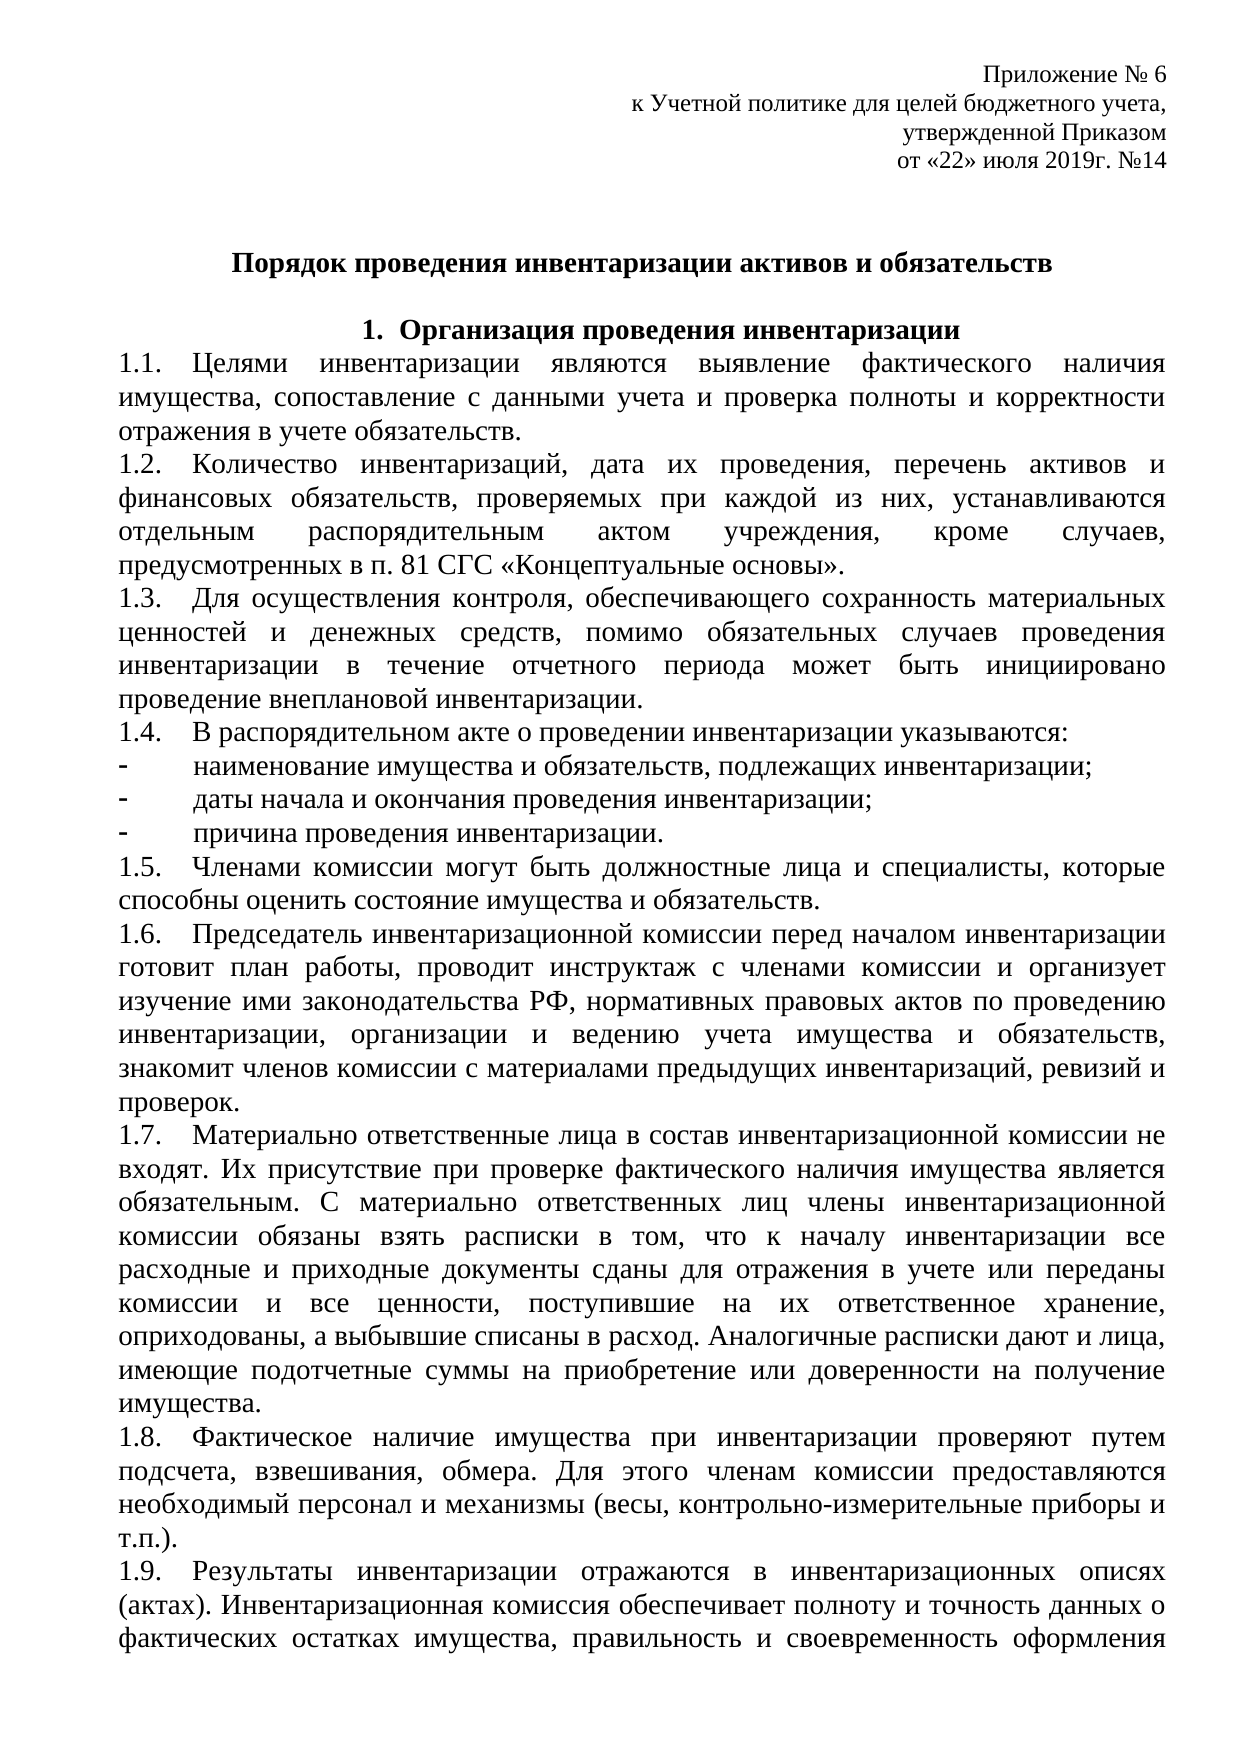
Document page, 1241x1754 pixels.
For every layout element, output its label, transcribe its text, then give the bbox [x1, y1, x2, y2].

list Организация проведения инвентаризации [156, 312, 1167, 346]
text Порядок проведения инвентаризации активов и обязательств [118, 245, 1167, 278]
list Целями инвентаризации являются выявление фактического наличия имущества, сопоставление с данными учета и проверка полноты и корректности отражения в учете обязательств. [118, 346, 1167, 446]
list Членами комиссии могут быть должностные лица и специалисты, которые способны оценить состояние имущества и обязательств. [118, 849, 1167, 916]
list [118, 1553, 1167, 1654]
text утвержденной Приказом [118, 117, 1167, 145]
text Приложение № 6 [118, 59, 1167, 88]
list Материально ответственные лица в состав инвентаризационной комиссии не входят. Их присутствие при проверке фактического наличия имущества является обязательным. С материально ответственных лиц члены инвентаризационной комиссии обязаны взять расписки в том, что к началу инвентаризации все расходные и приходные документы сданы для отражения в учете или переданы комиссии и все ценности, поступившие на их ответственное хранение, оприходованы, а выбывшие списаны в расход. Аналогичные расписки дают и лица, имеющие подотчетные суммы на приобретение или доверенности на получение имущества. [118, 1117, 1167, 1419]
text от «22» июля 2019г. №14 [118, 145, 1167, 174]
list Для осуществления контроля, обеспечивающего сохранность материальных ценностей и денежных средств, помимо обязательных случаев проведения инвентаризации в течение отчетного периода может быть инициировано проведение внеплановой инвентаризации. [118, 580, 1167, 714]
list даты начала и окончания проведения инвентаризации; [118, 782, 1167, 815]
list Фактическое наличие имущества при инвентаризации проверяют путем подсчета, взвешивания, обмера. Для этого членам комиссии предоставляются необходимый персонал и механизмы (весы, контрольно-измерительные приборы и т.п.). [118, 1419, 1167, 1553]
list Председатель инвентаризационной комиссии перед началом инвентаризации готовит план работы, проводит инструктаж с членами комиссии и организует изучение ими законодательства РФ, нормативных правовых актов по проведению инвентаризации, организации и ведению учета имущества и обязательств, знакомит членов комиссии с материалами предыдущих инвентаризаций, ревизий и проверок. [118, 916, 1167, 1117]
list Количество инвентаризаций, дата их проведения, перечень активов и финансовых обязательств, проверяемых при каждой из них, устанавливаются отдельным распорядительным актом учреждения, кроме случаев, предусмотренных в п. 81 СГС «Концептуальные основы». [118, 446, 1167, 580]
text к Учетной политике для целей бюджетного учета, [118, 88, 1167, 117]
list причина проведения инвентаризации. [118, 815, 1167, 849]
list наименование имущества и обязательств, подлежащих инвентаризации; [118, 748, 1167, 782]
list В распорядительном акте о проведении инвентаризации указываются: [118, 714, 1167, 748]
